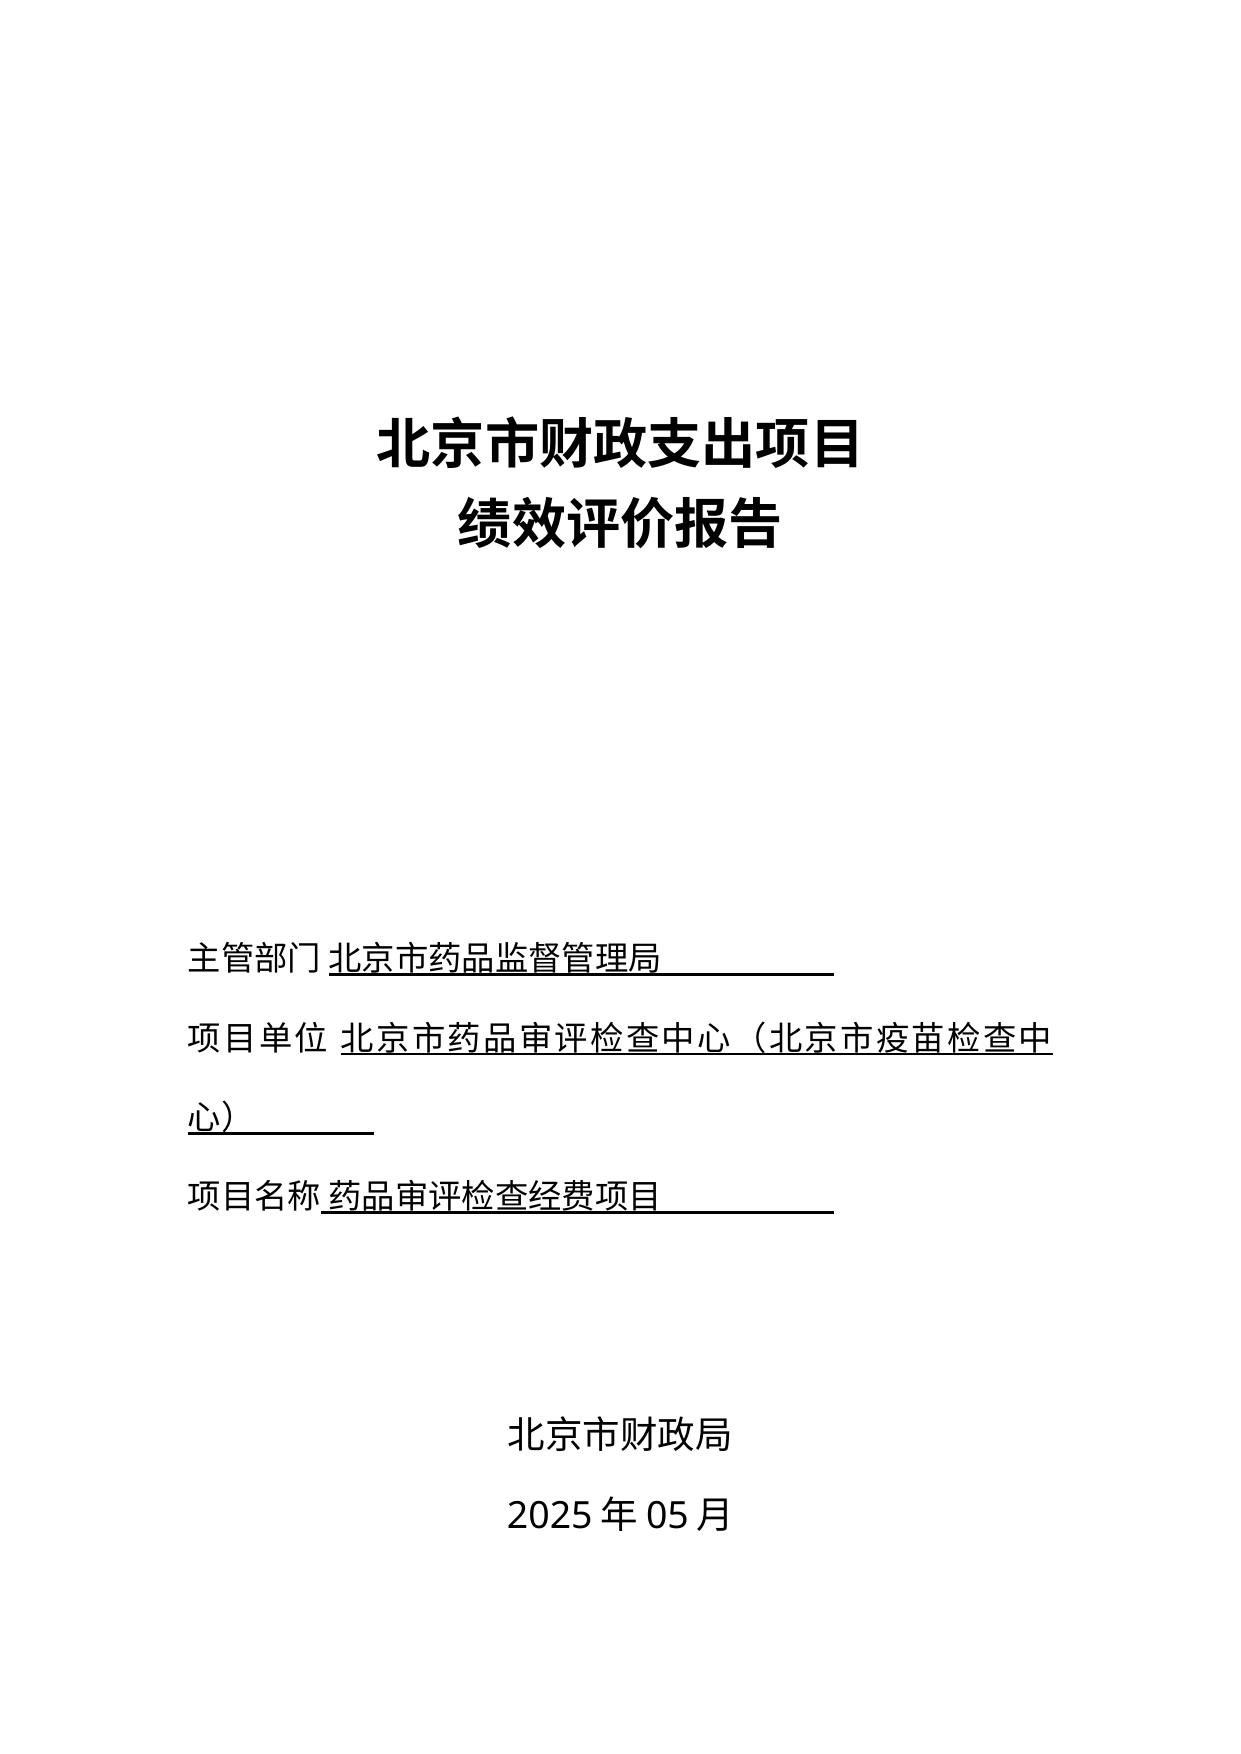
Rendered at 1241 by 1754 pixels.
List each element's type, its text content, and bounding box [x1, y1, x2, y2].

text 北京市财政支出项目 [187, 401, 1053, 480]
text 北京市财政局 [187, 1393, 1053, 1472]
text 2025年 05月 [187, 1472, 1053, 1552]
text 绩效评价报告 [187, 480, 1053, 559]
text 主管部门 北京市药品监督管理局 [187, 917, 1053, 996]
text 项目单位 北京市药品审评检查中心（北京市疫苗检查中心） [187, 996, 1053, 1155]
text 项目名称 药品审评检查经费项目 [187, 1155, 1053, 1234]
